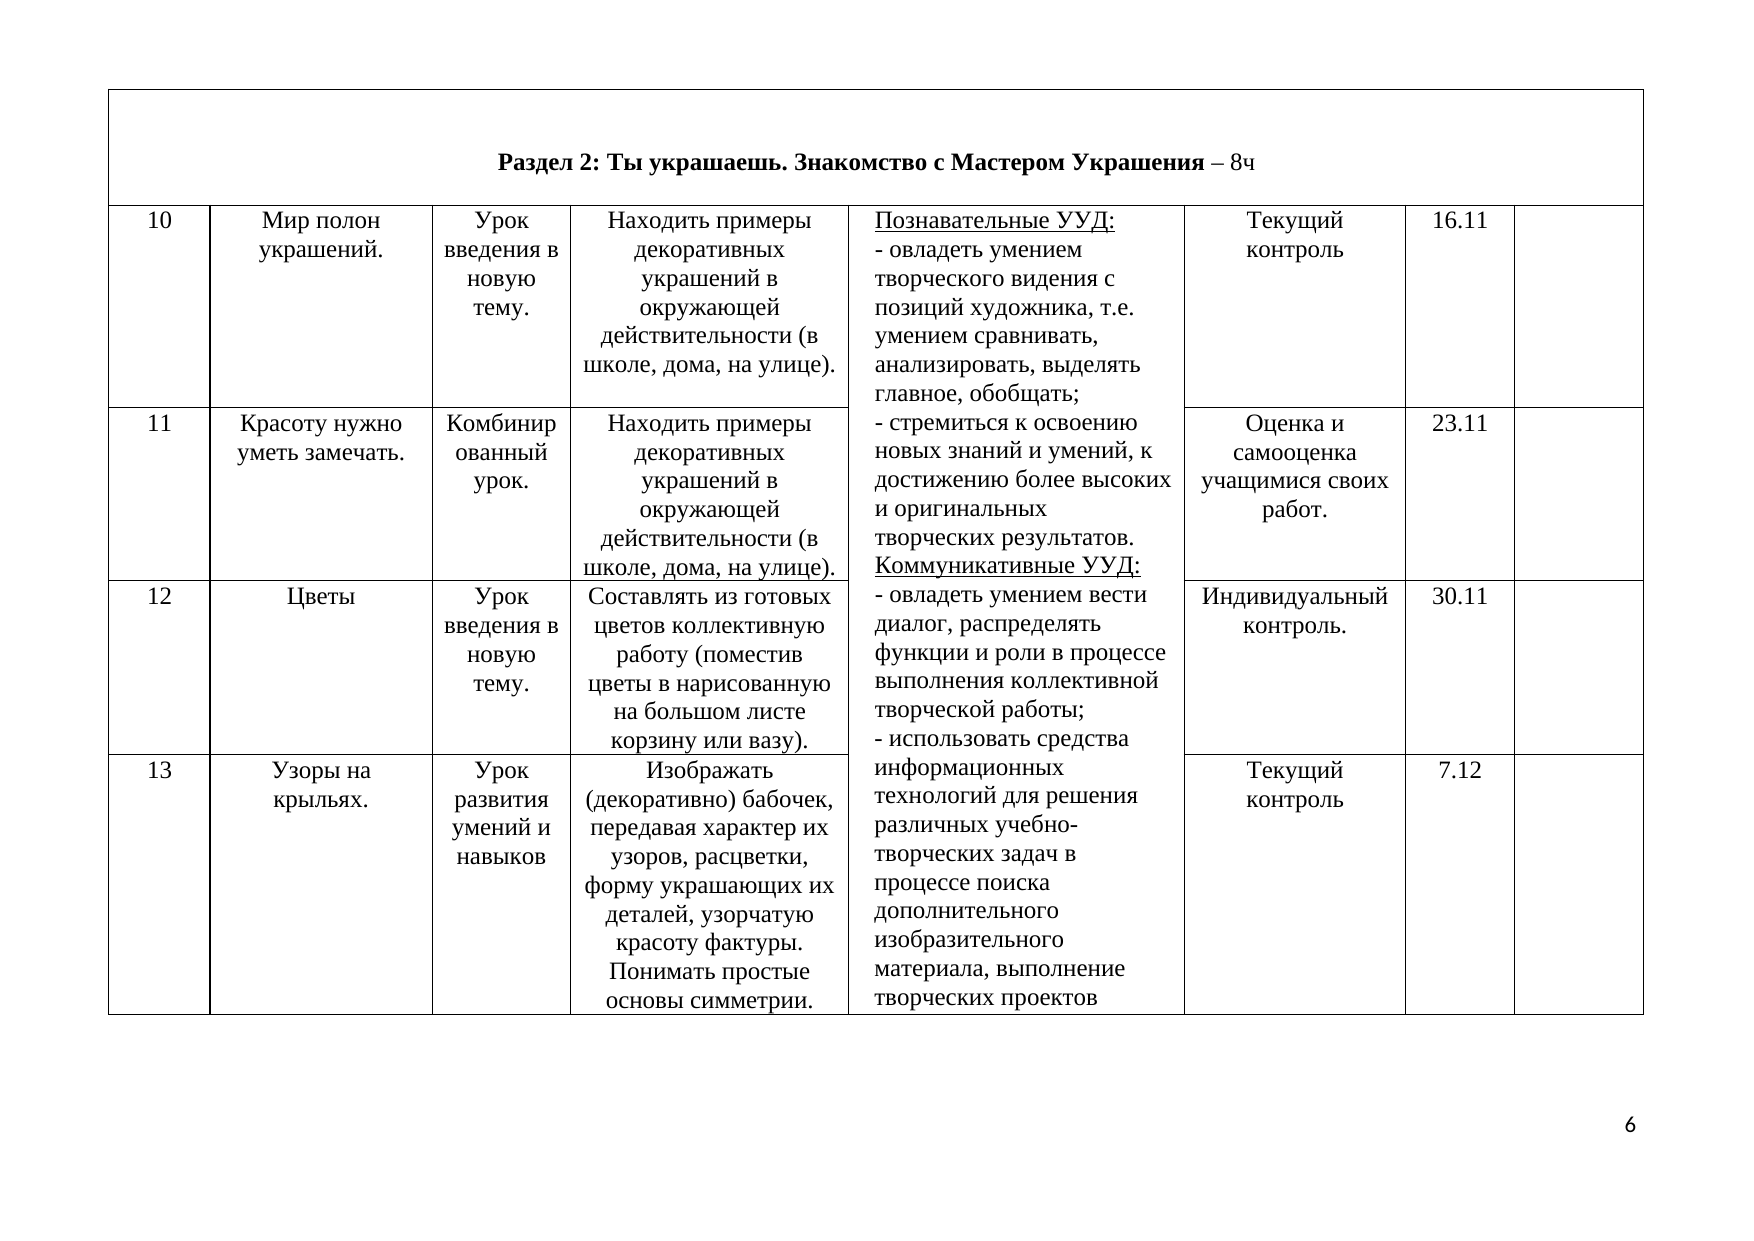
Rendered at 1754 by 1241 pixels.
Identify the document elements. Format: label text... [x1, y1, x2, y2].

table_cell [1515, 755, 1643, 1014]
table_cell Урок введения в новую тему. [433, 581, 570, 754]
table_cell Мир полон украшений. [211, 206, 432, 407]
table_cell Находить примеры декоративных украшений в окружающей действительности (в школе, дома, на улице). [571, 206, 848, 407]
table_cell Индивидуальный контроль. [1185, 581, 1405, 754]
table_cell Текущий контроль [1185, 206, 1405, 407]
table_cell 12 [109, 581, 209, 754]
table_cell Раздел 2: Ты украшаешь. Знакомство с Мастером Украшения – 8ч [109, 90, 1643, 204]
table_cell 23.11 [1406, 408, 1514, 580]
table_cell Изображать (декоративно) бабочек, передавая характер их узоров, расцветки, форму украшающих их деталей, узорчатую красоту фактуры. Понимать простые основы симметрии. [571, 755, 848, 1014]
table_cell [1515, 408, 1643, 580]
table_cell Комбинированный урок. [433, 408, 570, 580]
table_cell 11 [109, 408, 209, 580]
table_cell Урок развития умений и навыков [433, 755, 570, 1014]
table_cell 30.11 [1406, 581, 1514, 754]
table_cell Составлять из готовых цветов коллективную работу (поместив цветы в нарисованную на большом листе корзину или вазу). [571, 581, 848, 754]
table_cell Познавательные УУД: - овладеть умением творческого видения с позиций художника, т.е. умением сравнивать, анализировать, выделять главное, обобщать; - стремиться к освоению новых знаний и умений, к достижению более высоких и оригинальных творческих результатов. Коммуникативные УУД: - овладеть умением вести диалог, распределять функции и роли в процессе выполнения коллективной творческой работы; - использовать средства информационных технологий для решения различных учебно-творческих задач в процессе поиска дополнительного изобразительного материала, выполнение творческих проектов отдельных упражнений по живописи, графике, моделированию и т.д.; - владеть навыками коллективной деятельности в процессе совместной творческой работы в команде одноклассников под руководством учителя; Регулятивные УУД: - уметь планировать и грамотно осуществлять учебные действия в соответствии с поставленной задачей, - находить варианты решения различных художественно-творческих задач; - уметь рационально строить самостоятельную творческую деятельность, - уметь организовать место занятий. Личностные: - Уважительно относиться к культуре и искусству других народов нашей страны и мира в целом; - понимать роли культуры и искусства в жизни человека; - уметь наблюдать и фантазировать при создании образных форм; [849, 206, 1184, 1014]
table_cell [1515, 206, 1643, 407]
table_cell 7.12 [1406, 755, 1514, 1014]
table_cell Узоры на крыльях. [211, 755, 432, 1014]
table_cell Цветы [211, 581, 432, 754]
table_cell 16.11 [1406, 206, 1514, 407]
table_cell Красоту нужно уметь замечать. [211, 408, 432, 580]
table_cell Оценка и самооценка учащимися своих работ. [1185, 408, 1405, 580]
table_cell [1515, 581, 1643, 754]
table_cell 10 [109, 206, 209, 407]
table_cell Урок введения в новую тему. [433, 206, 570, 407]
table_cell Текущий контроль [1185, 755, 1405, 1014]
table_cell 13 [109, 755, 209, 1014]
table_cell Находить примеры декоративных украшений в окружающей действительности (в школе, дома, на улице). [571, 408, 848, 580]
